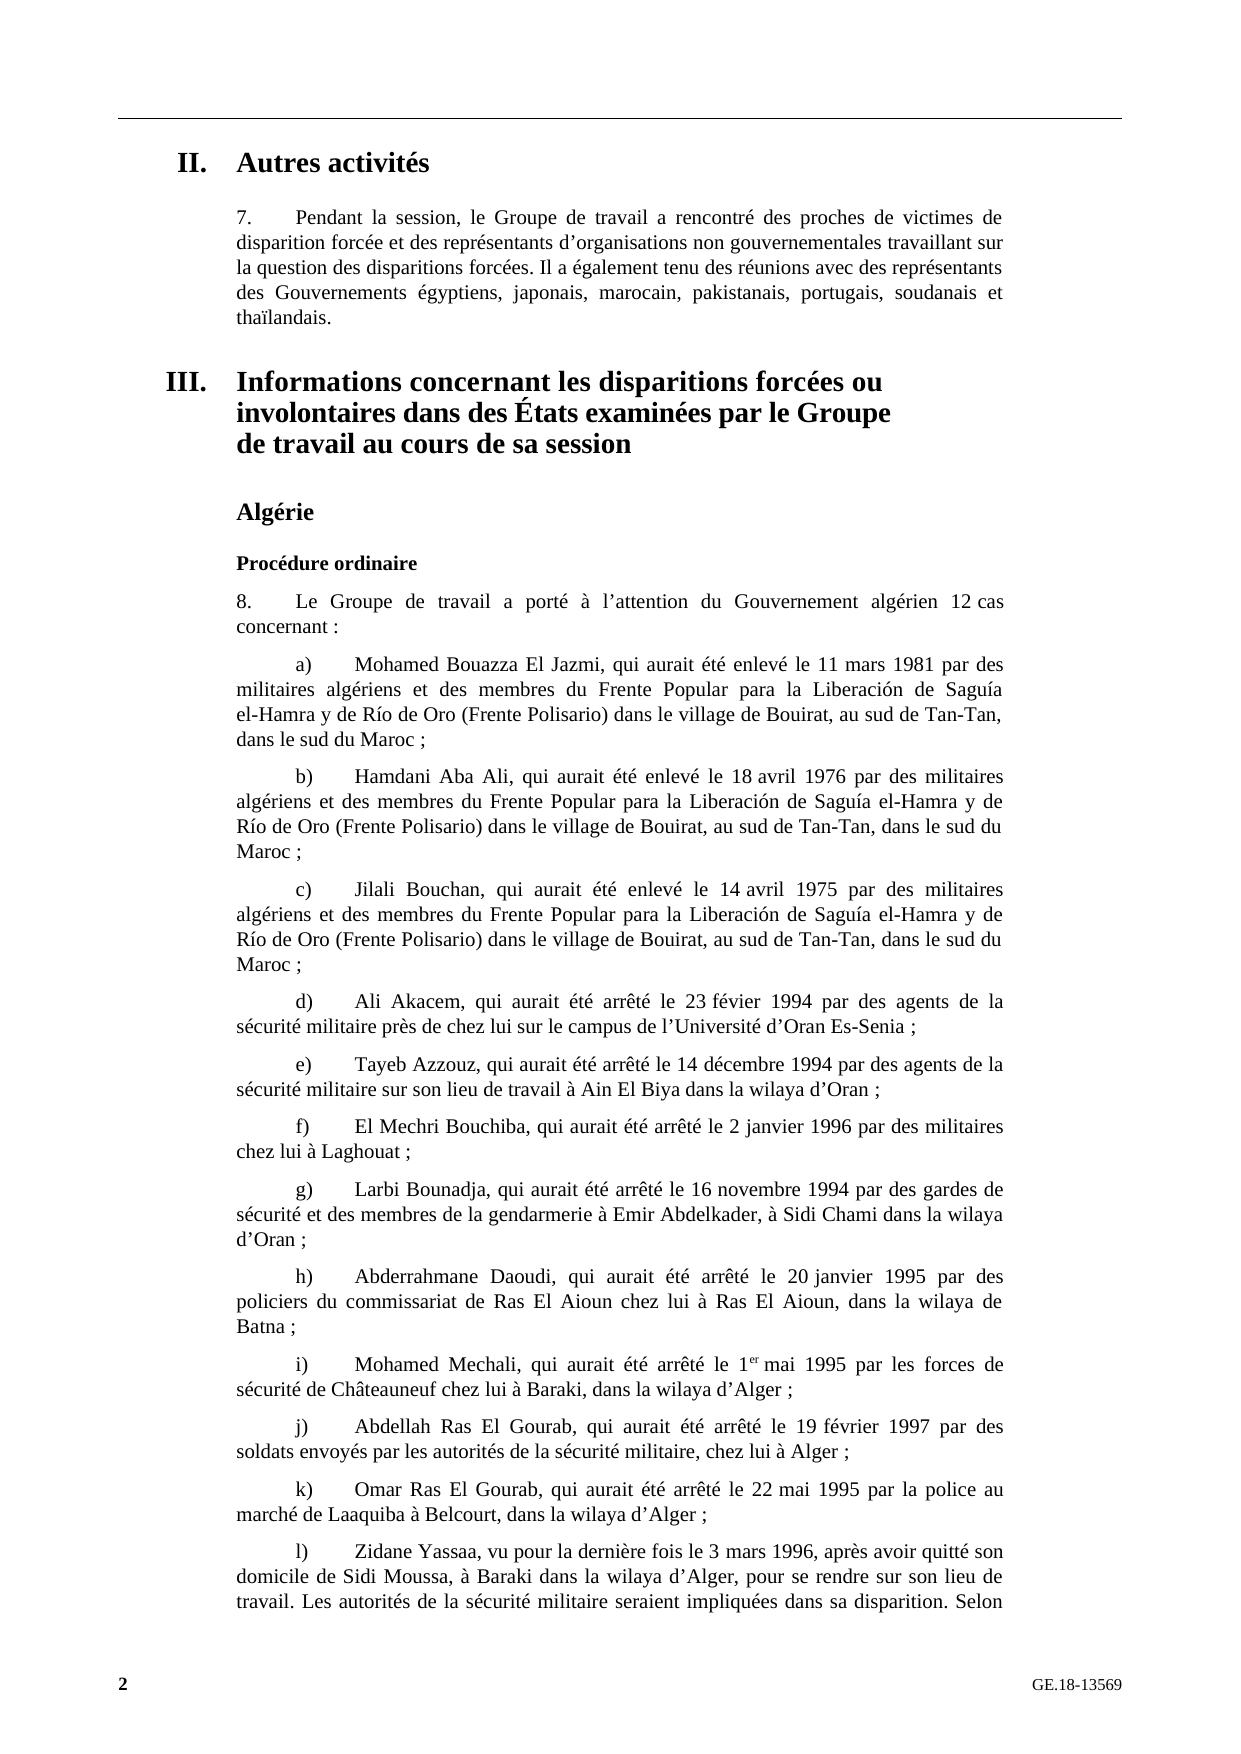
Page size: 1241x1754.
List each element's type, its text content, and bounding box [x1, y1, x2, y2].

text b) Hamdani Aba Ali, qui aurait été enlevé le 18 avril 1976 par des militaires algériens et des membres du Frente Popular para la Liberación de Saguía el-Hamra y de Río de Oro (Frente Polisario) dans le village de Bouirat, au sud de Tan-Tan, dans le sud du Maroc ; [236, 763, 1004, 863]
text III. Informations concernant les disparitions forcées ou involontaires dans des États examinées par le Groupe de travail au cours de sa session [118, 366, 1004, 460]
text 8. Le Groupe de travail a porté à l’attention du Gouvernement algérien 12 cas concernant : [236, 588, 1004, 638]
text e) Tayeb Azzouz, qui aurait été arrêté le 14 décembre 1994 par des agents de la sécurité militaire sur son lieu de travail à Ain El Biya dans la wilaya d’Oran ; [236, 1051, 1004, 1101]
text Algérie [118, 498, 1004, 526]
text h) Abderrahmane Daoudi, qui aurait été arrêté le 20 janvier 1995 par des policiers du commissariat de Ras El Aioun chez lui à Ras El Aioun, dans la wilaya de Batna ; [236, 1263, 1004, 1338]
text c) Jilali Bouchan, qui aurait été enlevé le 14 avril 1975 par des militaires algériens et des membres du Frente Popular para la Liberación de Saguía el-Hamra y de Río de Oro (Frente Polisario) dans le village de Bouirat, au sud de Tan-Tan, dans le sud du Maroc ; [236, 876, 1004, 976]
text g) Larbi Bounadja, qui aurait été arrêté le 16 novembre 1994 par des gardes de sécurité et des membres de la gendarmerie à Emir Abdelkader, à Sidi Chami dans la wilaya d’Oran ; [236, 1176, 1004, 1251]
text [236, 1538, 1004, 1613]
text a) Mohamed Bouazza El Jazmi, qui aurait été enlevé le 11 mars 1981 par des militaires algériens et des membres du Frente Popular para la Liberación de Saguía el-Hamra y de Río de Oro (Frente Polisario) dans le village de Bouirat, au sud de Tan-Tan, dans le sud du Maroc ; [236, 651, 1004, 751]
text k) Omar Ras El Gourab, qui aurait été arrêté le 22 mai 1995 par la police au marché de Laaquiba à Belcourt, dans la wilaya d’Alger ; [236, 1476, 1004, 1526]
text f) El Mechri Bouchiba, qui aurait été arrêté le 2 janvier 1996 par des militaires chez lui à Laghouat ; [236, 1113, 1004, 1163]
text 7. Pendant la session, le Groupe de travail a rencontré des proches de victimes de disparition forcée et des représentants d’organisations non gouvernementales travaillant sur la question des disparitions forcées. Il a également tenu des réunions avec des représentants des Gouvernements égyptiens, japonais, marocain, pakistanais, portugais, soudanais et thaïlandais. [236, 204, 1004, 329]
text i) Mohamed Mechali, qui aurait été arrêté le 1er mai 1995 par les forces de sécurité de Châteauneuf chez lui à Baraki, dans la wilaya d’Alger ; [236, 1351, 1004, 1401]
text Procédure ordinaire [118, 551, 1004, 576]
text j) Abdellah Ras El Gourab, qui aurait été arrêté le 19 février 1997 par des soldats envoyés par les autorités de la sécurité militaire, chez lui à Alger ; [236, 1413, 1004, 1463]
text d) Ali Akacem, qui aurait été arrêté le 23 févier 1994 par des agents de la sécurité militaire près de chez lui sur le campus de l’Université d’Oran Es-Senia ; [236, 988, 1004, 1038]
text II. Autres activités [118, 148, 1004, 179]
